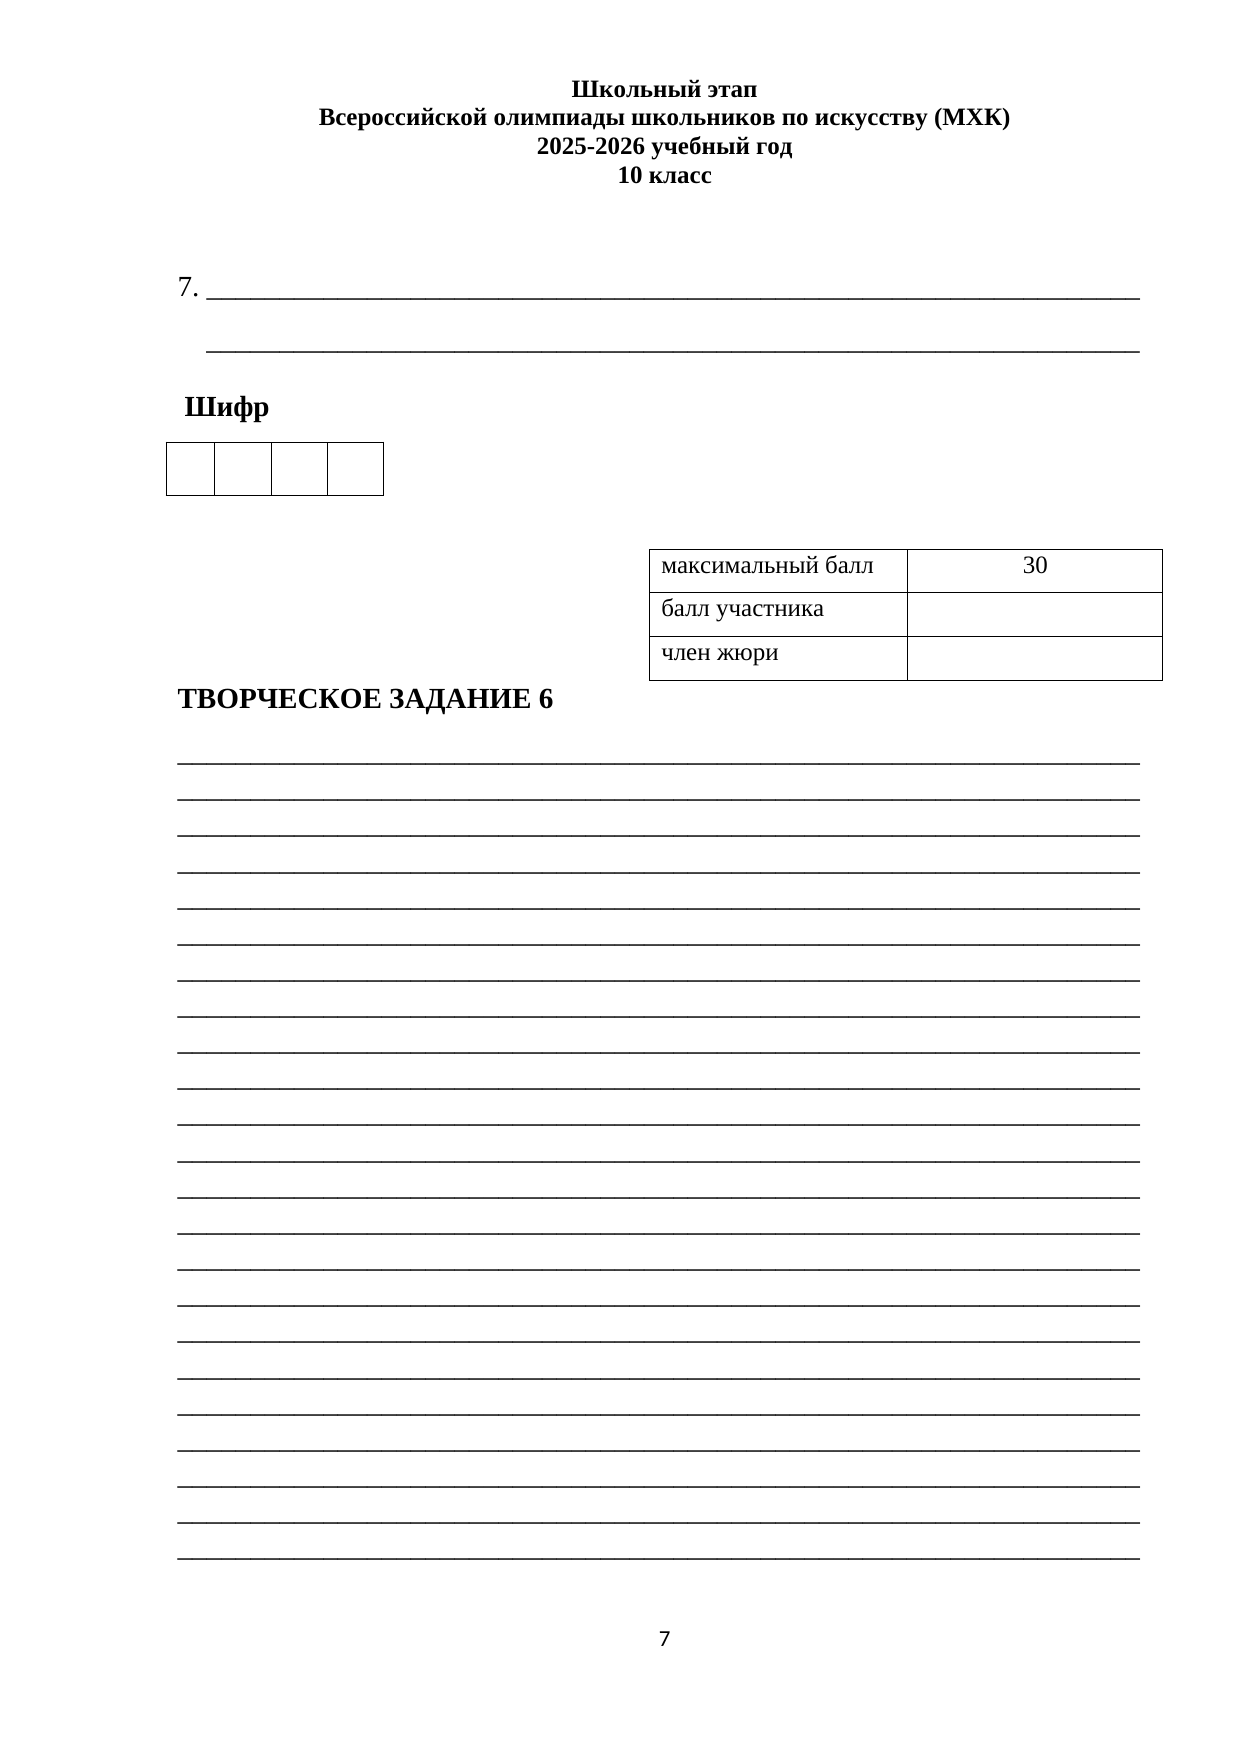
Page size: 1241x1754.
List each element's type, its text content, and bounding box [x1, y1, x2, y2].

table_header [328, 443, 383, 495]
table_header 30 [908, 550, 1162, 592]
table_header [215, 443, 271, 495]
table_cell [908, 637, 1162, 680]
text 7. ________________________________________________________________ [177, 269, 1152, 303]
table_cell балл участника [650, 593, 907, 636]
table_header [167, 443, 214, 495]
list Шифр [184, 389, 1152, 422]
table_cell [908, 593, 1162, 636]
list ________________________________________________________________ [184, 322, 1152, 356]
table_header максимальный балл [650, 550, 907, 592]
text ТВОРЧЕСКОЕ ЗАДАНИЕ 6 [177, 681, 1152, 715]
table_cell член жюри [650, 637, 907, 680]
text ______________________________________________________________________________________________________________________________________________________________________________________________________________________________________________________________________________________________________________________________________________________________________________________________________________________________________________________________________________________________________________________________________________________________________________________________________________________________________________________________________________________________________________________________________________________________________________________________________________________________________________________________________________________________________________________________________________________________________________________________________________________________________________________________________________________________________________________________________________________________________________________________________________________________________________________________________________________________________________________________________________________________________________________________________________________________________________________________________________________________________________________________________________________________________________ [177, 734, 1152, 1563]
table_header [272, 443, 327, 495]
